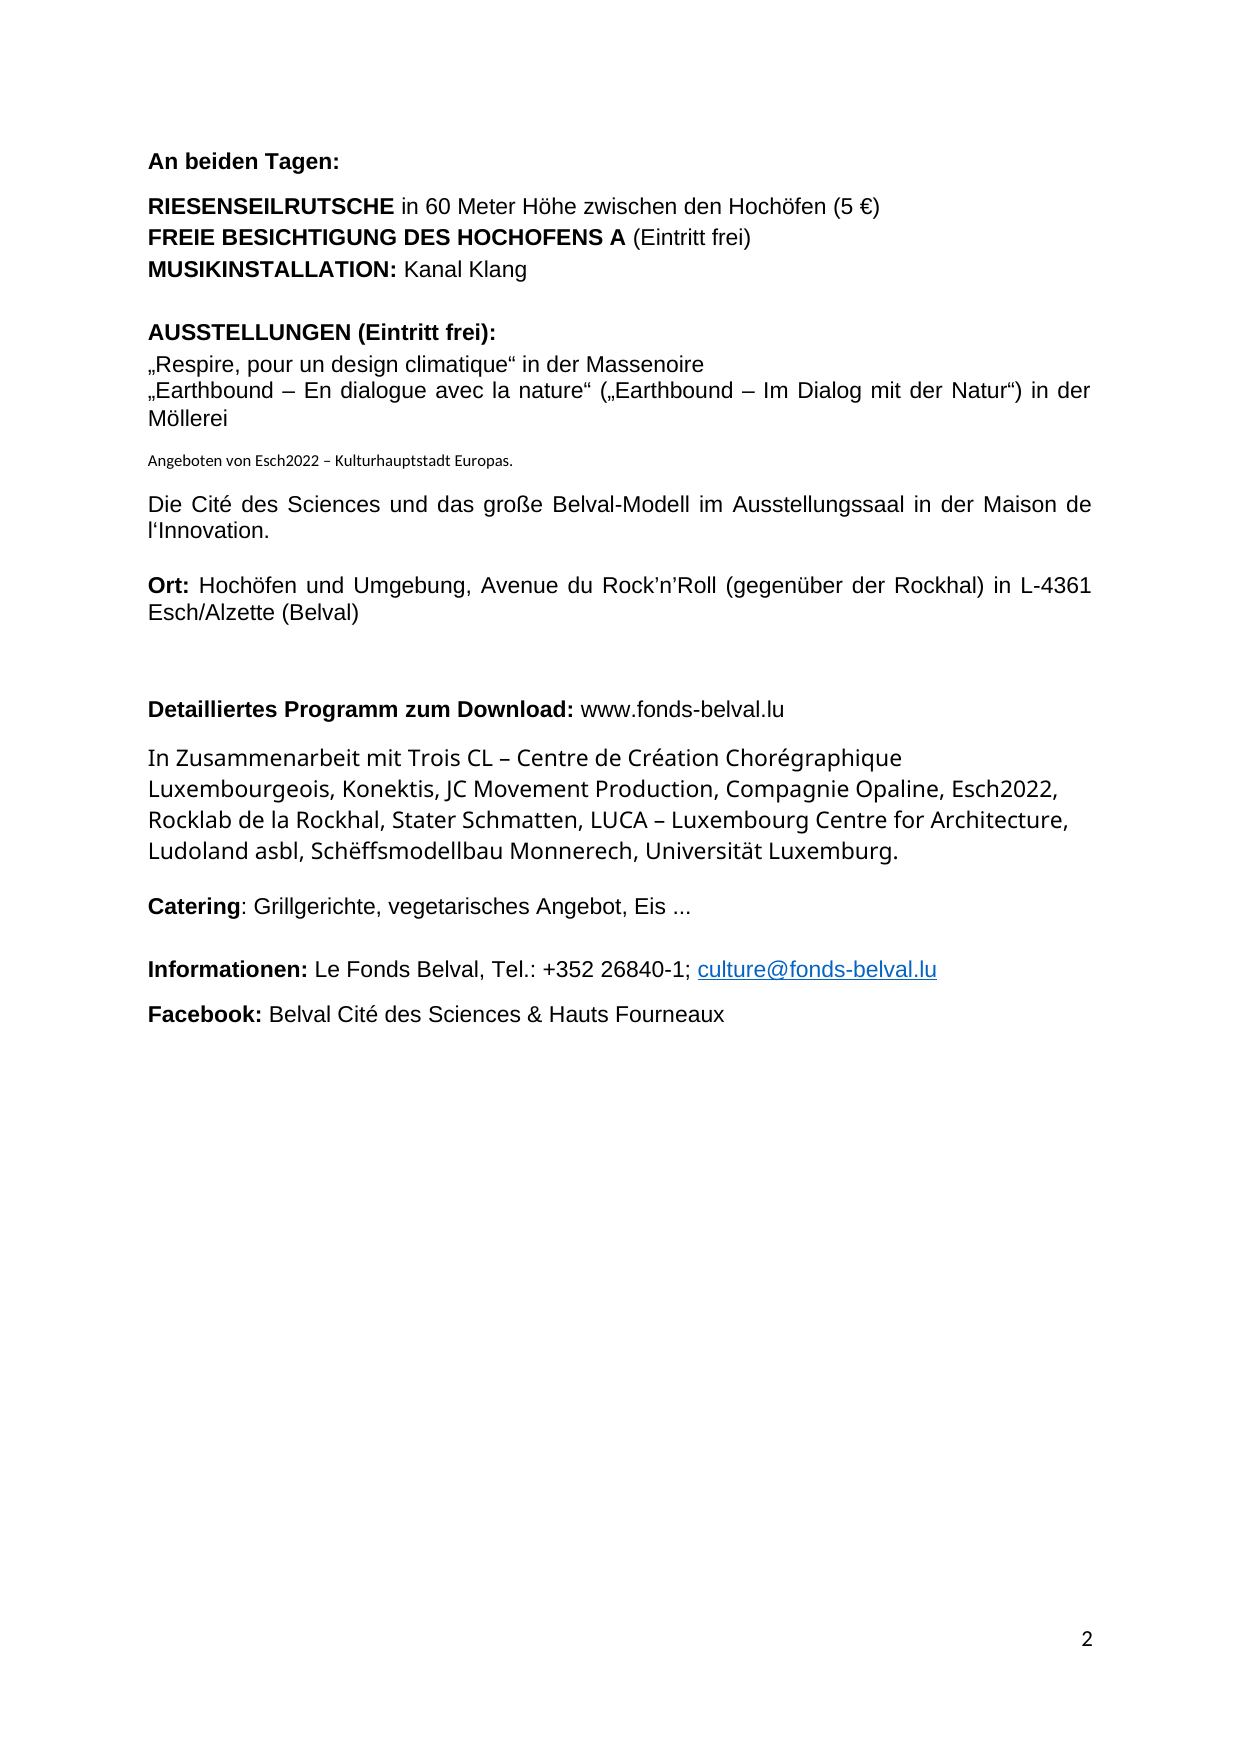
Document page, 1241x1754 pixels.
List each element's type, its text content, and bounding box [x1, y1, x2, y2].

text Ort: Hochöfen und Umgebung, Avenue du Rock’n’Roll (gegenüber der Rockhal) in L-4361 Esch/Alzette (Belval) [148, 572, 1093, 625]
text In Zusammenarbeit mit Trois CL – Centre de Création Chorégraphique Luxembourgeois, Konektis, JC Movement Production, Compagnie Opaline, Esch2022, Rocklab de la Rockhal, Stater Schmatten, LUCA – Luxembourg Centre for Architecture, Ludoland asbl, Schëffsmodellbau Monnerech, Universität Luxemburg. [148, 741, 1093, 866]
text Informationen: Le Fonds Belval, Tel.: +352 26840-1; culture@fonds-belval.lu [148, 956, 1093, 982]
text Catering: Grillgerichte, vegetarisches Angebot, Eis ... [148, 893, 1093, 919]
text „Earthbound – En dialogue avec la nature“ („Earthbound – Im Dialog mit der Natur“) in der Möllerei [148, 377, 1093, 432]
text MUSIKINSTALLATION: Kanal Klang [148, 256, 1093, 282]
text RIESENSEILRUTSCHE in 60 Meter Höhe zwischen den Hochöfen (5 €) [148, 193, 1093, 219]
text An beiden Tagen: [148, 148, 1093, 174]
text FREIE BESICHTIGUNG DES HOCHOFENS A (Eintritt frei) [148, 224, 1093, 251]
text Detailliertes Programm zum Download: www.fonds-belval.lu [148, 696, 1093, 723]
text AUSSTELLUNGEN (Eintritt frei): [148, 319, 1093, 345]
text „Respire, pour un design climatique“ in der Massenoire [148, 351, 1093, 377]
text Angeboten von Esch2022 – Kulturhauptstadt Europas. [148, 450, 1093, 471]
text Facebook: Belval Cité des Sciences & Hauts Fourneaux [148, 1001, 1093, 1027]
text Die Cité des Sciences und das große Belval-Modell im Ausstellungssaal in der Maison de l‘Innovation. [148, 491, 1093, 544]
